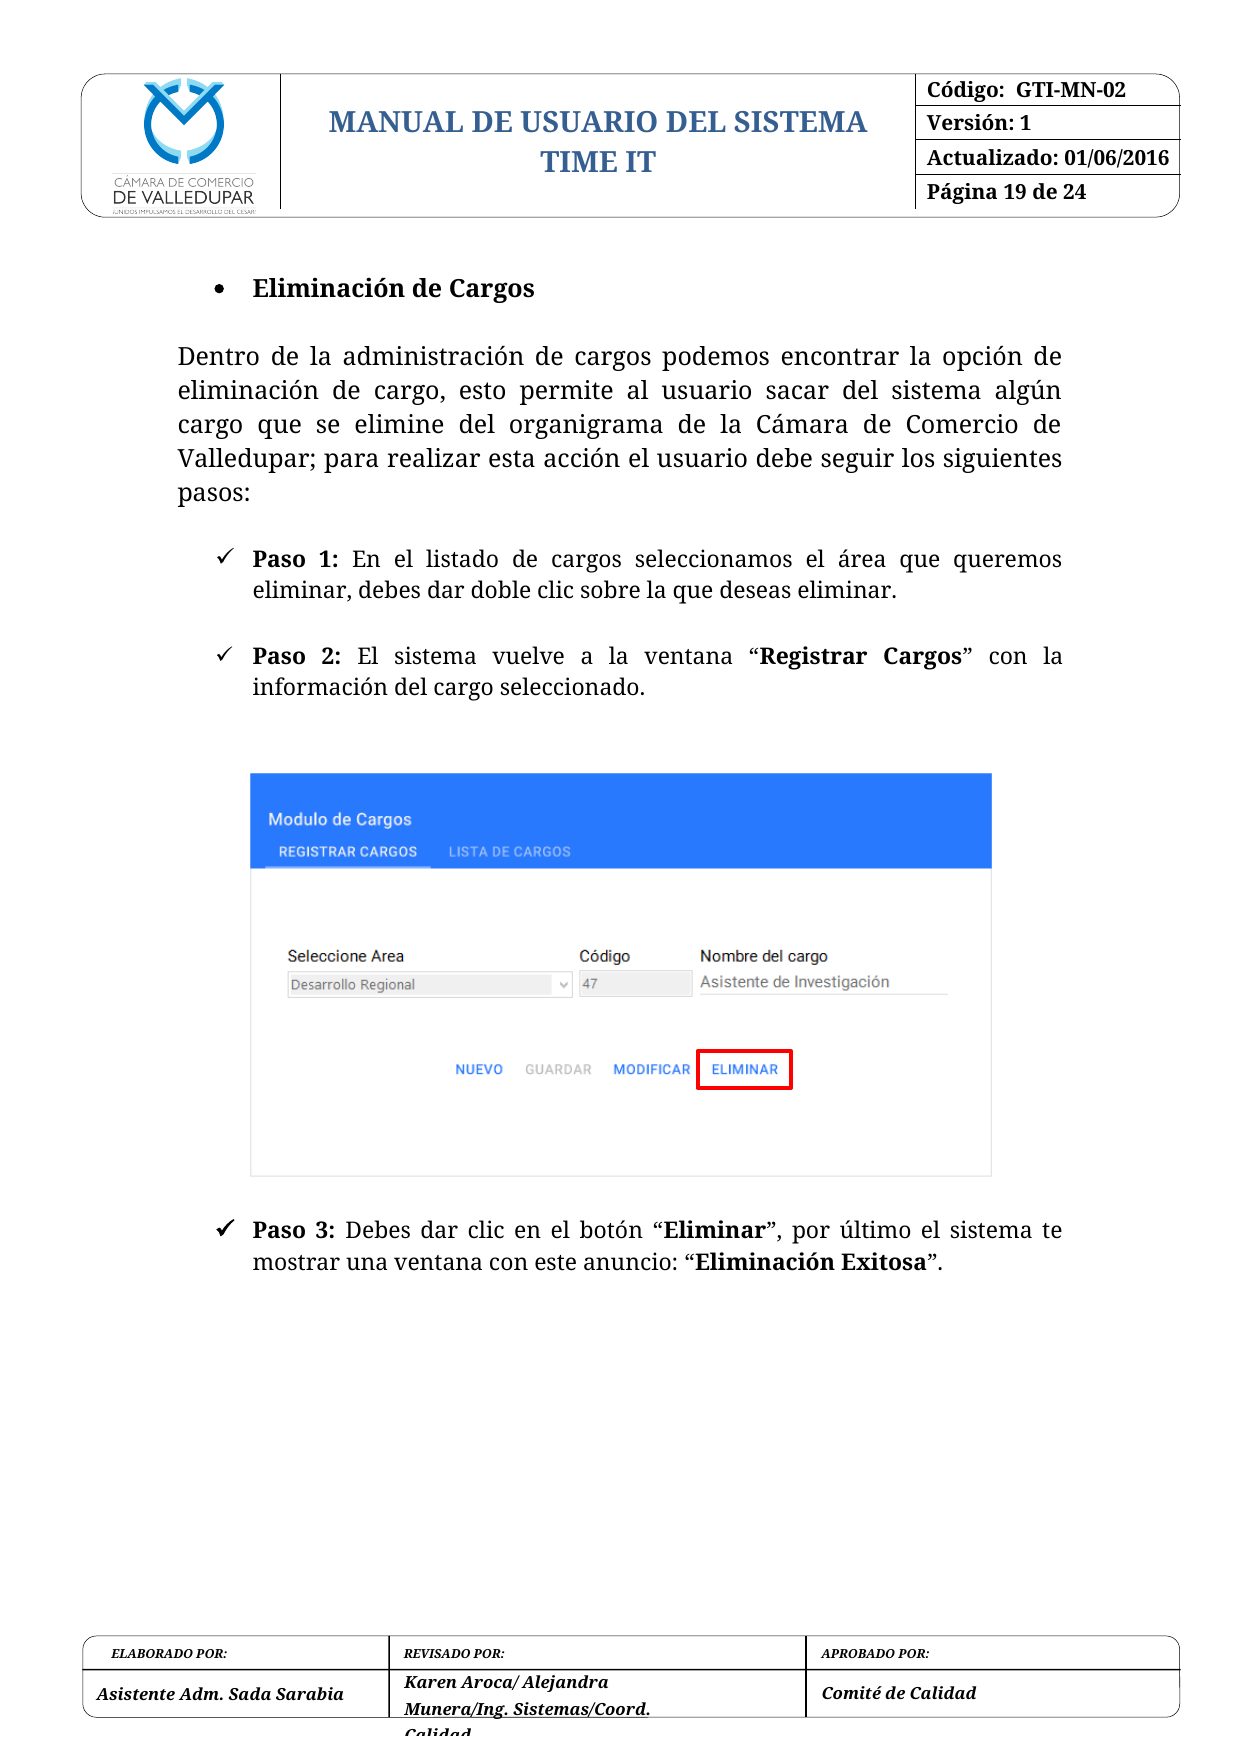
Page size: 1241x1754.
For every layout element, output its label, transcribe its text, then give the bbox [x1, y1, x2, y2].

list Paso 2: El sistema vuelve a la ventana “Registrar Cargos” con la información del cargo seleccionado. [215, 640, 1063, 702]
list Paso 3: Debes dar clic en el botón “Eliminar”, por último el sistema te mostrar una ventana con este anuncio: “Eliminación Exitosa”. [215, 1214, 1063, 1277]
picture [112, 78, 256, 214]
text Dentro de la administración de cargos podemos encontrar la opción de eliminación de cargo, esto permite al usuario sacar del sistema algún cargo que se elimine del organigrama de la Cámara de Comercio de Valledupar; para realizar esta acción el usuario debe seguir los siguientes pasos: [177, 339, 1063, 509]
list Eliminación de Cargos [215, 271, 1063, 305]
picture [246, 769, 994, 1181]
list Paso 1: En el listado de cargos seleccionamos el área que queremos eliminar, debes dar doble clic sobre la que deseas eliminar. [215, 543, 1063, 606]
